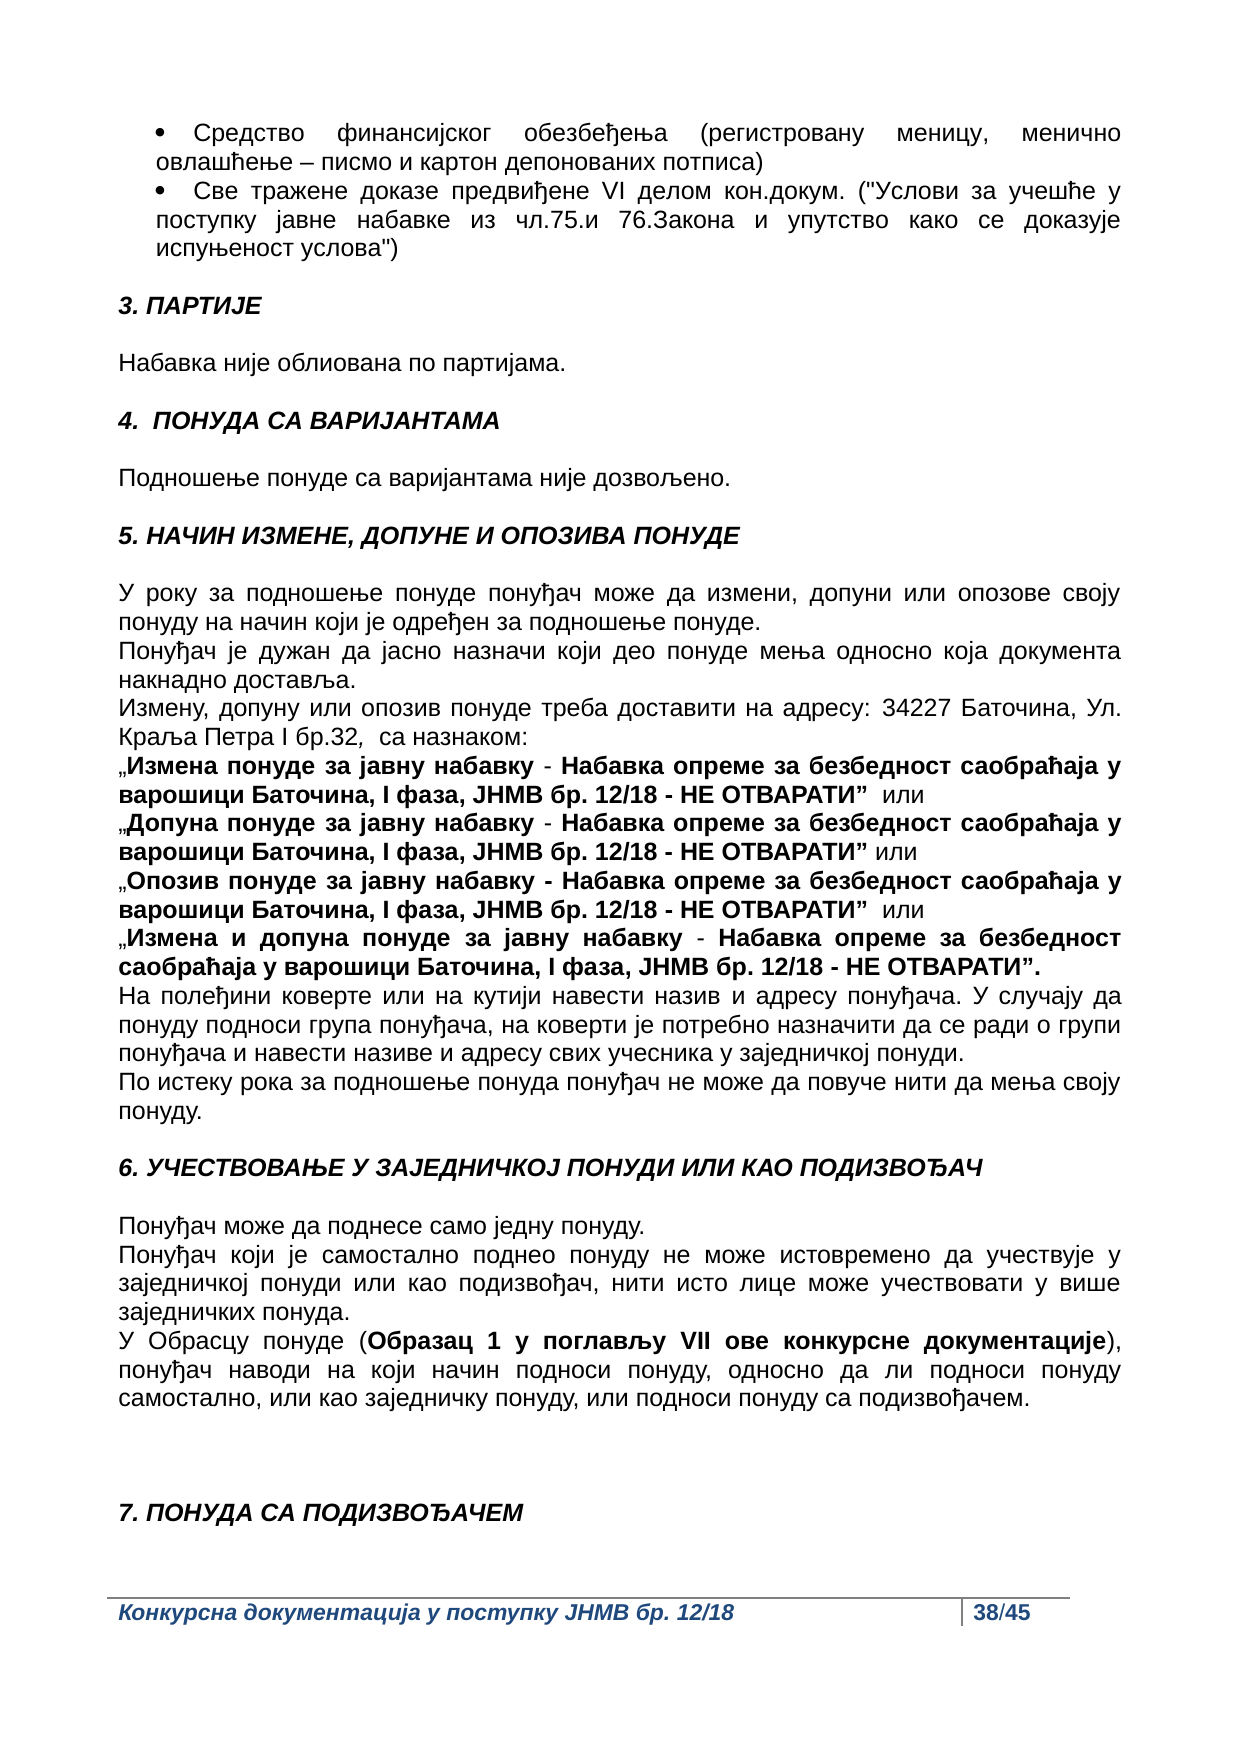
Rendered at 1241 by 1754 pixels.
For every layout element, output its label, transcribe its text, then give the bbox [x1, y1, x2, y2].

text Понуђач може да поднесе само једну понуду. [118, 1211, 1122, 1239]
text Набавка није облиована по партијама. [118, 348, 1122, 377]
text „Измена понуде за јавну набавку - Набавка опреме за безбедност саобраћаја у варошици Баточина, I фаза, ЈНМВ бр. 12/18 - НЕ ОТВАРАТИ” или [118, 751, 1122, 808]
text У року за подношење понуде понуђач може да измени, допуни или опозове своју понуду на начин који је одређен за подношење понуде. [118, 578, 1122, 636]
list Средство финансијског обезбеђења (регистровану меницу, менично овлашћење – писмо и картон депонованих потписа) [156, 118, 1122, 176]
text 5. НАЧИН ИЗМЕНЕ, ДОПУНЕ И ОПОЗИВА ПОНУДЕ [118, 521, 1122, 549]
text „Допуна понуде за јавну набавку - Набавка опреме за безбедност саобраћаја у варошици Баточина, I фаза, ЈНМВ бр. 12/18 - НЕ ОТВАРАТИ” или [118, 808, 1122, 866]
list Све тражене доказе предвиђене VI делом кон.докум. ("Услови за учешће у поступку јавне набавке из чл.75.и 76.Закона и упутство како се доказује испуњеност услова") [156, 176, 1122, 262]
text 6. УЧЕСТВОВАЊЕ У ЗАЈЕДНИЧКОЈ ПОНУДИ ИЛИ КАО ПОДИЗВОЂАЧ [118, 1153, 1122, 1182]
text По истеку рока за подношење понуда понуђач не може да повуче нити да мења своју понуду. [118, 1067, 1122, 1124]
text Понуђач је дужан да јасно назначи који део понуде мења односно која документа накнадно доставља. [118, 636, 1122, 693]
text На полеђини коверте или на кутији навести назив и адресу понуђача. У случају да понуду подноси група понуђача, на коверти је потребно назначити да се ради о групи понуђача и навести називе и адресу свих учесника у заједничкој понуди. [118, 981, 1122, 1067]
text 4. ПОНУДА СА ВАРИЈАНТАМА [118, 406, 1122, 434]
text 7. ПОНУДА СА ПОДИЗВОЂАЧЕМ [118, 1498, 1122, 1527]
text Подношење понуде са варијантама није дозвољено. [118, 463, 1122, 492]
text 3. ПАРТИЈЕ [118, 291, 1122, 319]
text „Опозив понуде за јавну набавку - Набавка опреме за безбедност саобраћаја у варошици Баточина, I фаза, ЈНМВ бр. 12/18 - НЕ ОТВАРАТИ” или [118, 866, 1122, 923]
text Измену, допуну или опозив понуде треба доставити на адресу: 34227 Баточина, Ул. Краља Петра I бр.32, са назнаком: [118, 693, 1122, 751]
text У Обрасцу понуде (Образац 1 у поглављу VII ове конкурсне документације), понуђач наводи на који начин подноси понуду, односно да ли подноси понуду самостално, или као заједничку понуду, или подноси понуду са подизвођачем. [118, 1326, 1122, 1412]
text Понуђач који је самостално поднео понуду не може истовремено да учествује у заједничкој понуди или као подизвођач, нити исто лице може учествовати у више заједничких понуда. [118, 1239, 1122, 1326]
text „Измена и допуна понуде за јавну набавку - Набавка опреме за безбедност саобраћаја у варошици Баточина, I фаза, ЈНМВ бр. 12/18 - НЕ ОТВАРАТИ”. [118, 923, 1122, 981]
